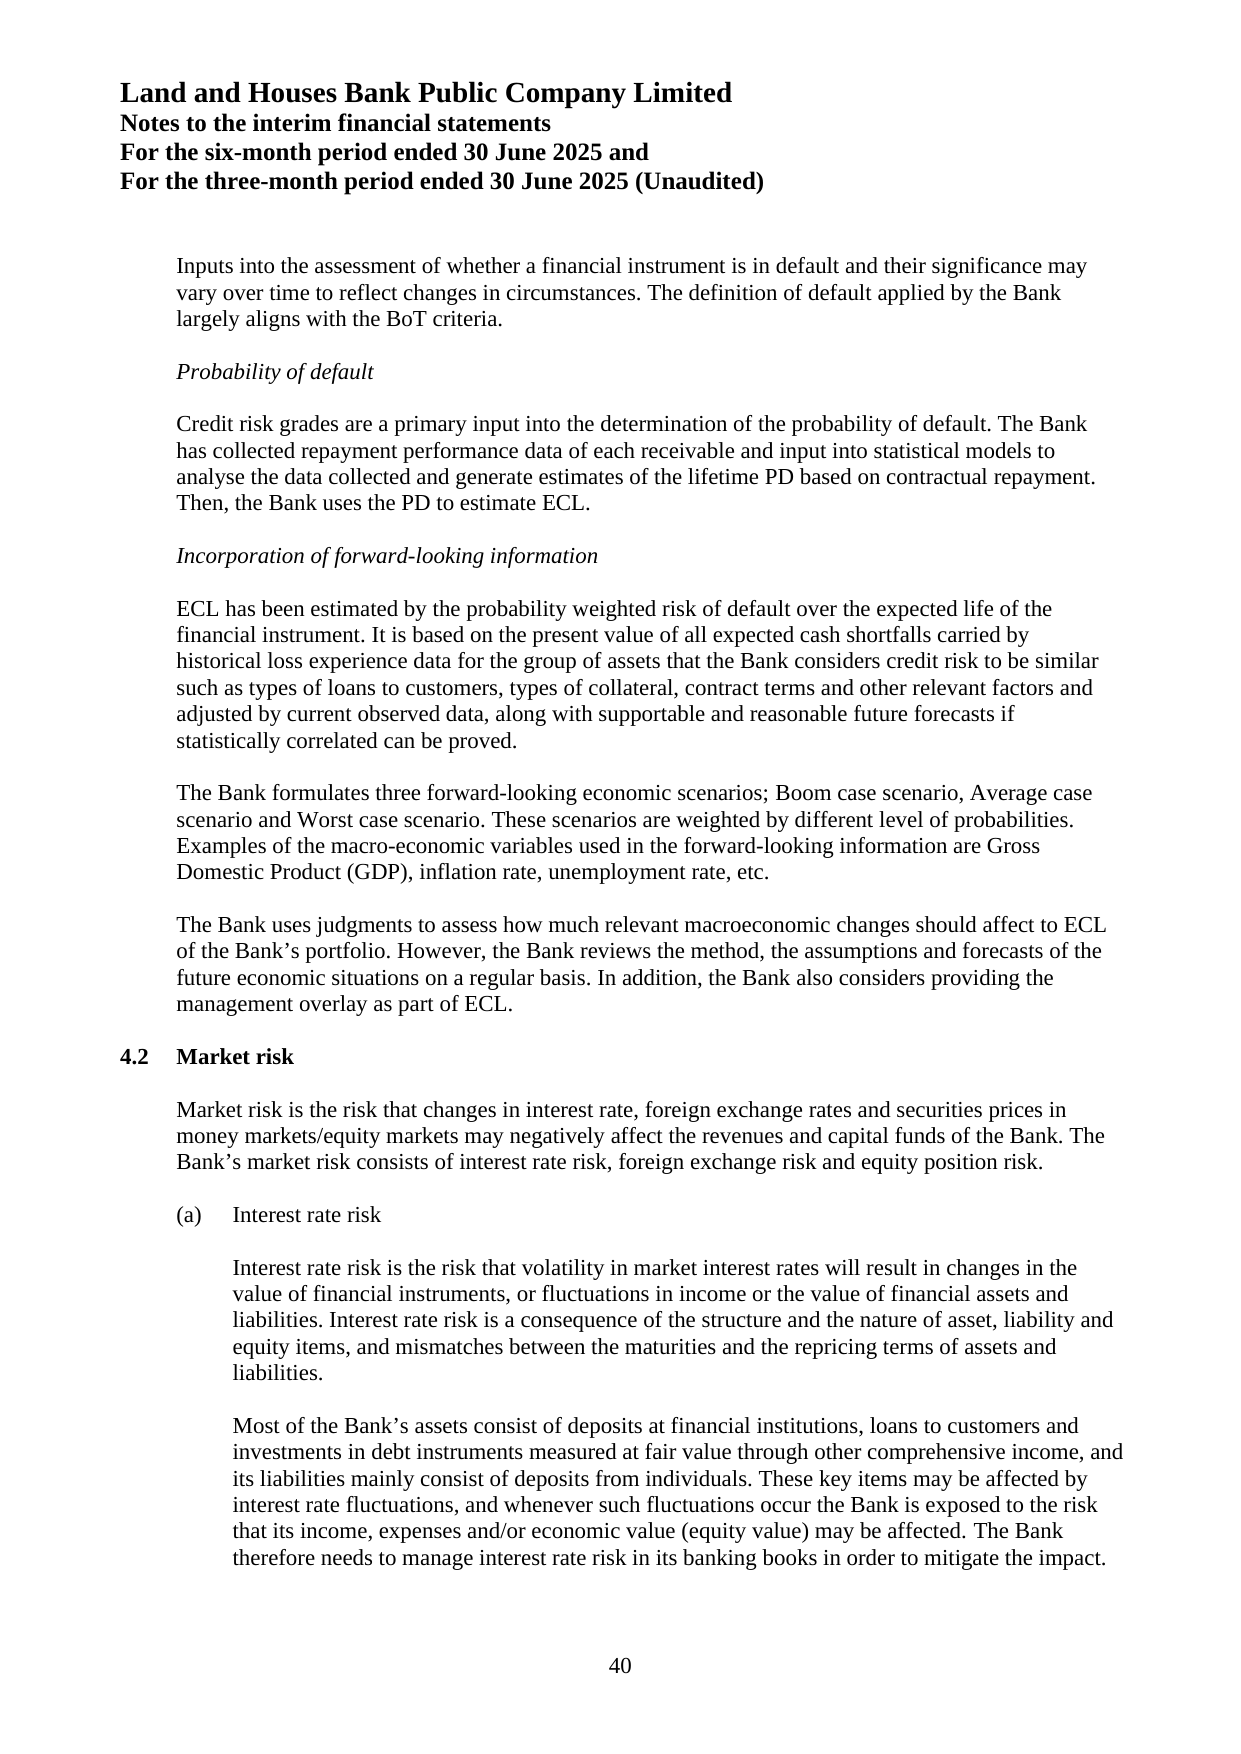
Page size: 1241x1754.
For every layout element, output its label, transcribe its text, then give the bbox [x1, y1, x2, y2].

text Credit risk grades are a primary input into the determination of the probability of default. The Bank has collected repayment performance data of each receivable and input into statistical models to analyse the data collected and generate estimates of the lifetime PD based on contractual repayment. Then, the Bank uses the PD to estimate ECL. [176, 410, 1120, 516]
text 4.2 Market risk [120, 1043, 1120, 1069]
text The Bank formulates three forward-looking economic scenarios; Boom case scenario, Average case scenario and Worst case scenario. These scenarios are weighted by different level of probabilities. Examples of the macro-economic variables used in the forward-looking information are Gross Domestic Product (GDP), inflation rate, unemployment rate, etc. [176, 779, 1120, 885]
text Probability of default [176, 358, 1120, 384]
text The Bank uses judgments to assess how much relevant macroeconomic changes should affect to ECL of the Bank’s portfolio. However, the Bank reviews the method, the assumptions and forecasts of the future economic situations on a regular basis. In addition, the Bank also considers providing the management overlay as part of ECL. [176, 911, 1120, 1017]
text Incorporation of forward-looking information [176, 542, 1120, 568]
text Most of the Bank’s assets consist of deposits at financial institutions, loans to customers and investments in debt instruments measured at fair value through other comprehensive income, and its liabilities mainly consist of deposits from individuals. These key items may be affected by interest rate fluctuations, and whenever such fluctuations occur the Bank is exposed to the risk that its income, expenses and/or economic value (equity value) may be affected. The Bank therefore needs to manage interest rate risk in its banking books in order to mitigate the impact. [232, 1412, 1125, 1570]
text Interest rate risk is the risk that volatility in market interest rates will result in changes in the value of financial instruments, or fluctuations in income or the value of financial assets and liabilities. Interest rate risk is a consequence of the structure and the nature of asset, liability and equity items, and mismatches between the maturities and the repricing terms of assets and liabilities. [232, 1254, 1125, 1386]
text ECL has been estimated by the probability weighted risk of default over the expected life of the financial instrument. It is based on the present value of all expected cash shortfalls carried by historical loss experience data for the group of assets that the Bank considers credit risk to be similar such as types of loans to customers, types of collateral, contract terms and other relevant factors and adjusted by current observed data, along with supportable and reasonable future forecasts if statistically correlated can be proved. [176, 595, 1120, 753]
text Inputs into the assessment of whether a financial instrument is in default and their significance may vary over time to reflect changes in circumstances. The definition of default applied by the Bank largely aligns with the BoT criteria. [176, 252, 1120, 331]
text Market risk is the risk that changes in interest rate, foreign exchange rates and securities prices in money markets/equity markets may negatively affect the revenues and capital funds of the Bank. The Bank’s market risk consists of interest rate risk, foreign exchange risk and equity position risk. [176, 1096, 1120, 1175]
text (a) Interest rate risk [176, 1201, 1120, 1227]
